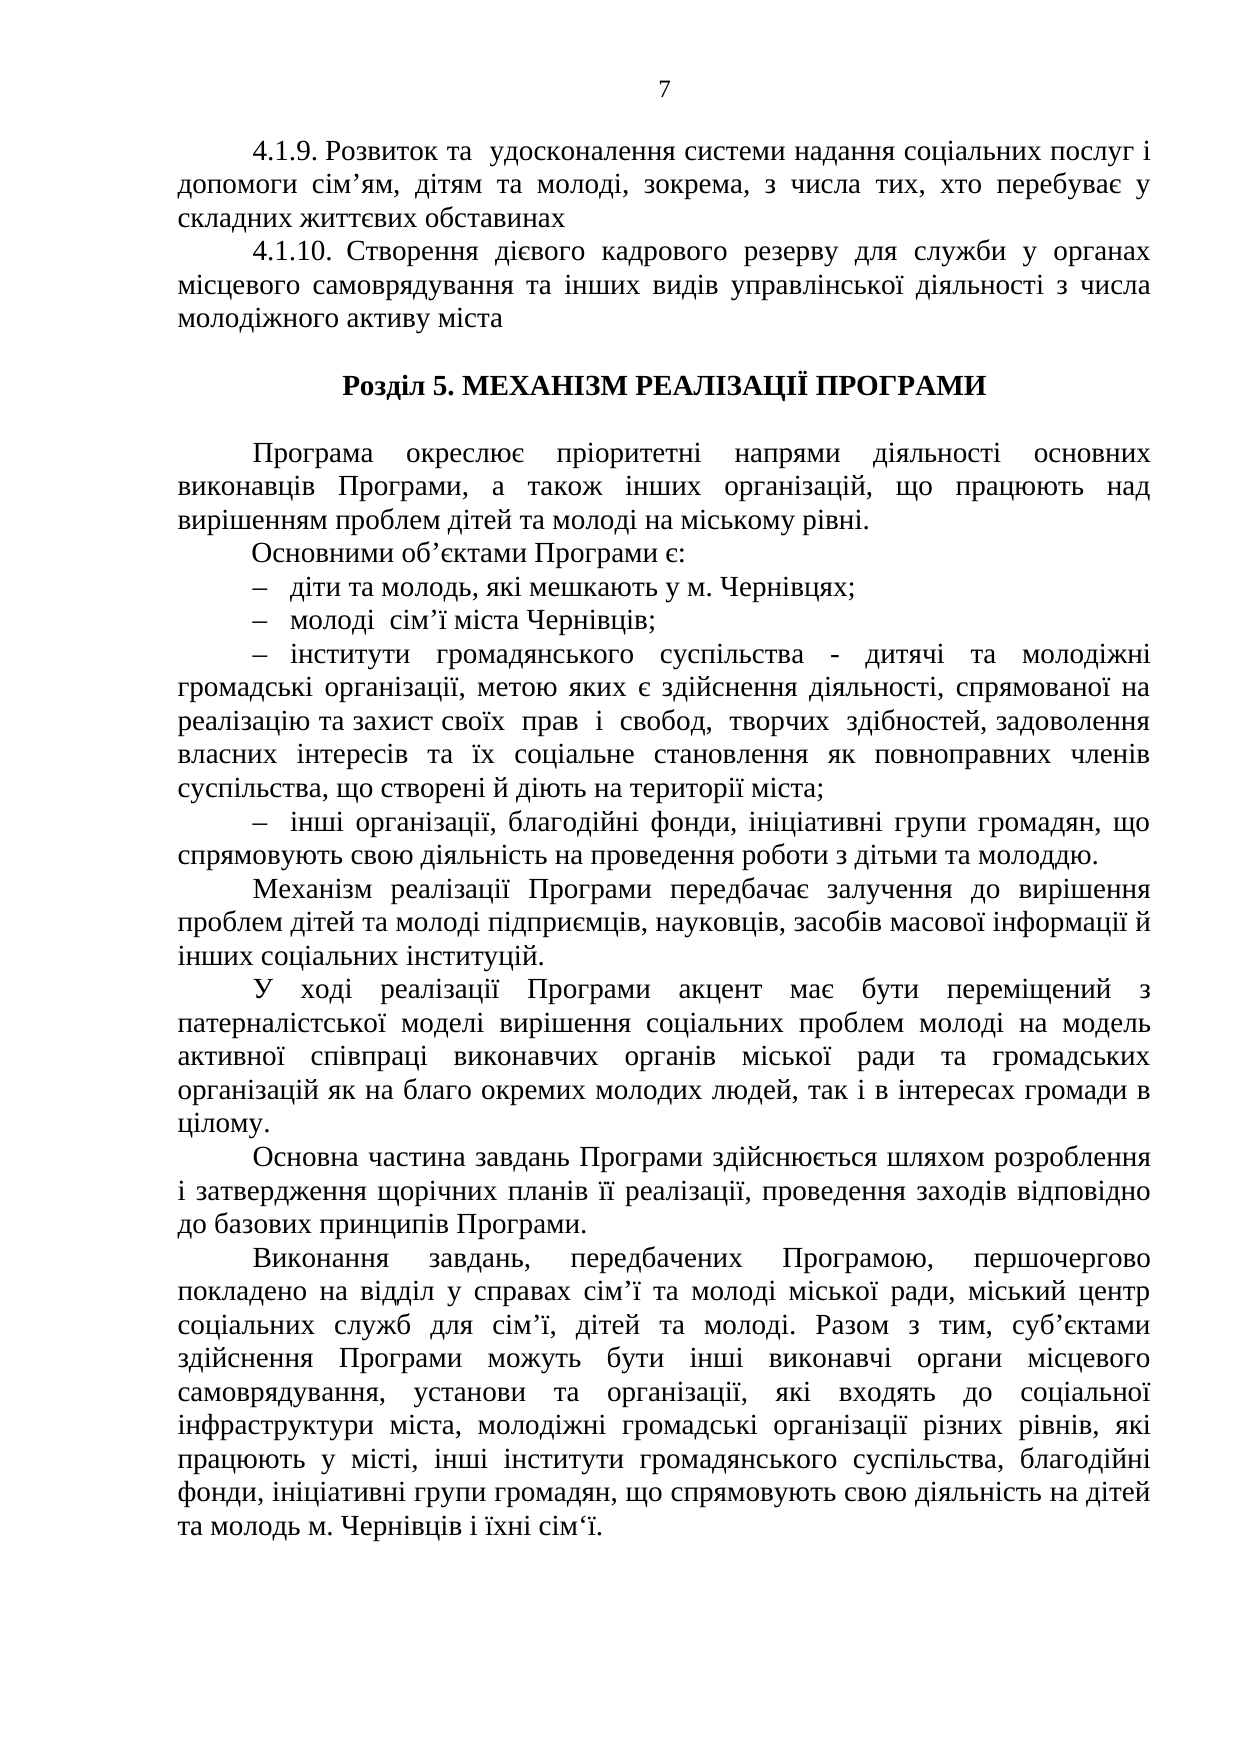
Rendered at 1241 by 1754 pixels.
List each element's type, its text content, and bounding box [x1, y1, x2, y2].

text Основними об’єктами Програми є: [177, 535, 1152, 569]
text Розділ 5. Механізм реалізації Програми [177, 368, 1152, 401]
text Програма окреслює пріоритетні напрями діяльності основних виконавців Програми, а також інших організацій, що працюють над вирішенням проблем дітей та молоді на міському рівні. [177, 435, 1152, 535]
text У ході реалізації Програми акцент має бути переміщений з патерналістської моделі вирішення соціальних проблем молоді на модель активної співпраці виконавчих органів міської ради та громадських організацій як на благо окремих молодих людей, так і в інтересах громади в цілому. [177, 971, 1152, 1139]
list інші організації, благодійні фонди, ініціативні групи громадян, що спрямовують свою діяльність на проведення роботи з дітьми та молоддю. [177, 804, 1152, 871]
list Створення дієвого кадрового резерву для служби у органах місцевого самоврядування та інших видів управлінської діяльності з числа молодіжного активу міста [177, 233, 1152, 334]
text Виконання завдань, передбачених Програмою, першочергово покладено на відділ у справах сім’ї та молоді міської ради, міський центр соціальних служб для сім’ї, дітей та молоді. Разом з тим, суб’єктами здійснення Програми можуть бути інші виконавчі органи місцевого самоврядування, установи та організації, які входять до соціальної інфраструктури міста, молодіжні громадські організації різних рівнів, які працюють у місті, інші інститути громадянського суспільства, благодійні фонди, ініціативні групи громадян, що спрямовують свою діяльність на дітей та молодь м. Чернівців і їхні сім‘ї. [177, 1240, 1152, 1542]
list діти та молодь, які мешкають у м. Чернівцях; [177, 569, 1152, 602]
list молоді сім’ї міста Чернівців; [177, 602, 1152, 636]
list Розвиток та удосконалення системи надання соціальних послуг і допомоги сім’ям, дітям та молоді, зокрема, з числа тих, хто перебуває у складних життєвих обставинах [177, 133, 1152, 233]
text Основна частина завдань Програми здійснюється шляхом розроблення і затвердження щорічних планів її реалізації, проведення заходів відповідно до базових принципів Програми. [177, 1139, 1152, 1240]
list інститути громадянського суспільства - дитячі та молодіжні громадські організації, метою яких є здійснення діяльності, спрямованої на реалізацію та захист своїх прав і свобод, творчих здібностей, задоволення власних інтересів та їх соціальне становлення як повноправних членів суспільства, що створені й діють на території міста; [177, 636, 1152, 804]
text Механізм реалізації Програми передбачає залучення до вирішення проблем дітей та молоді підприємців, науковців, засобів масової інформації й інших соціальних інституцій. [177, 871, 1152, 971]
